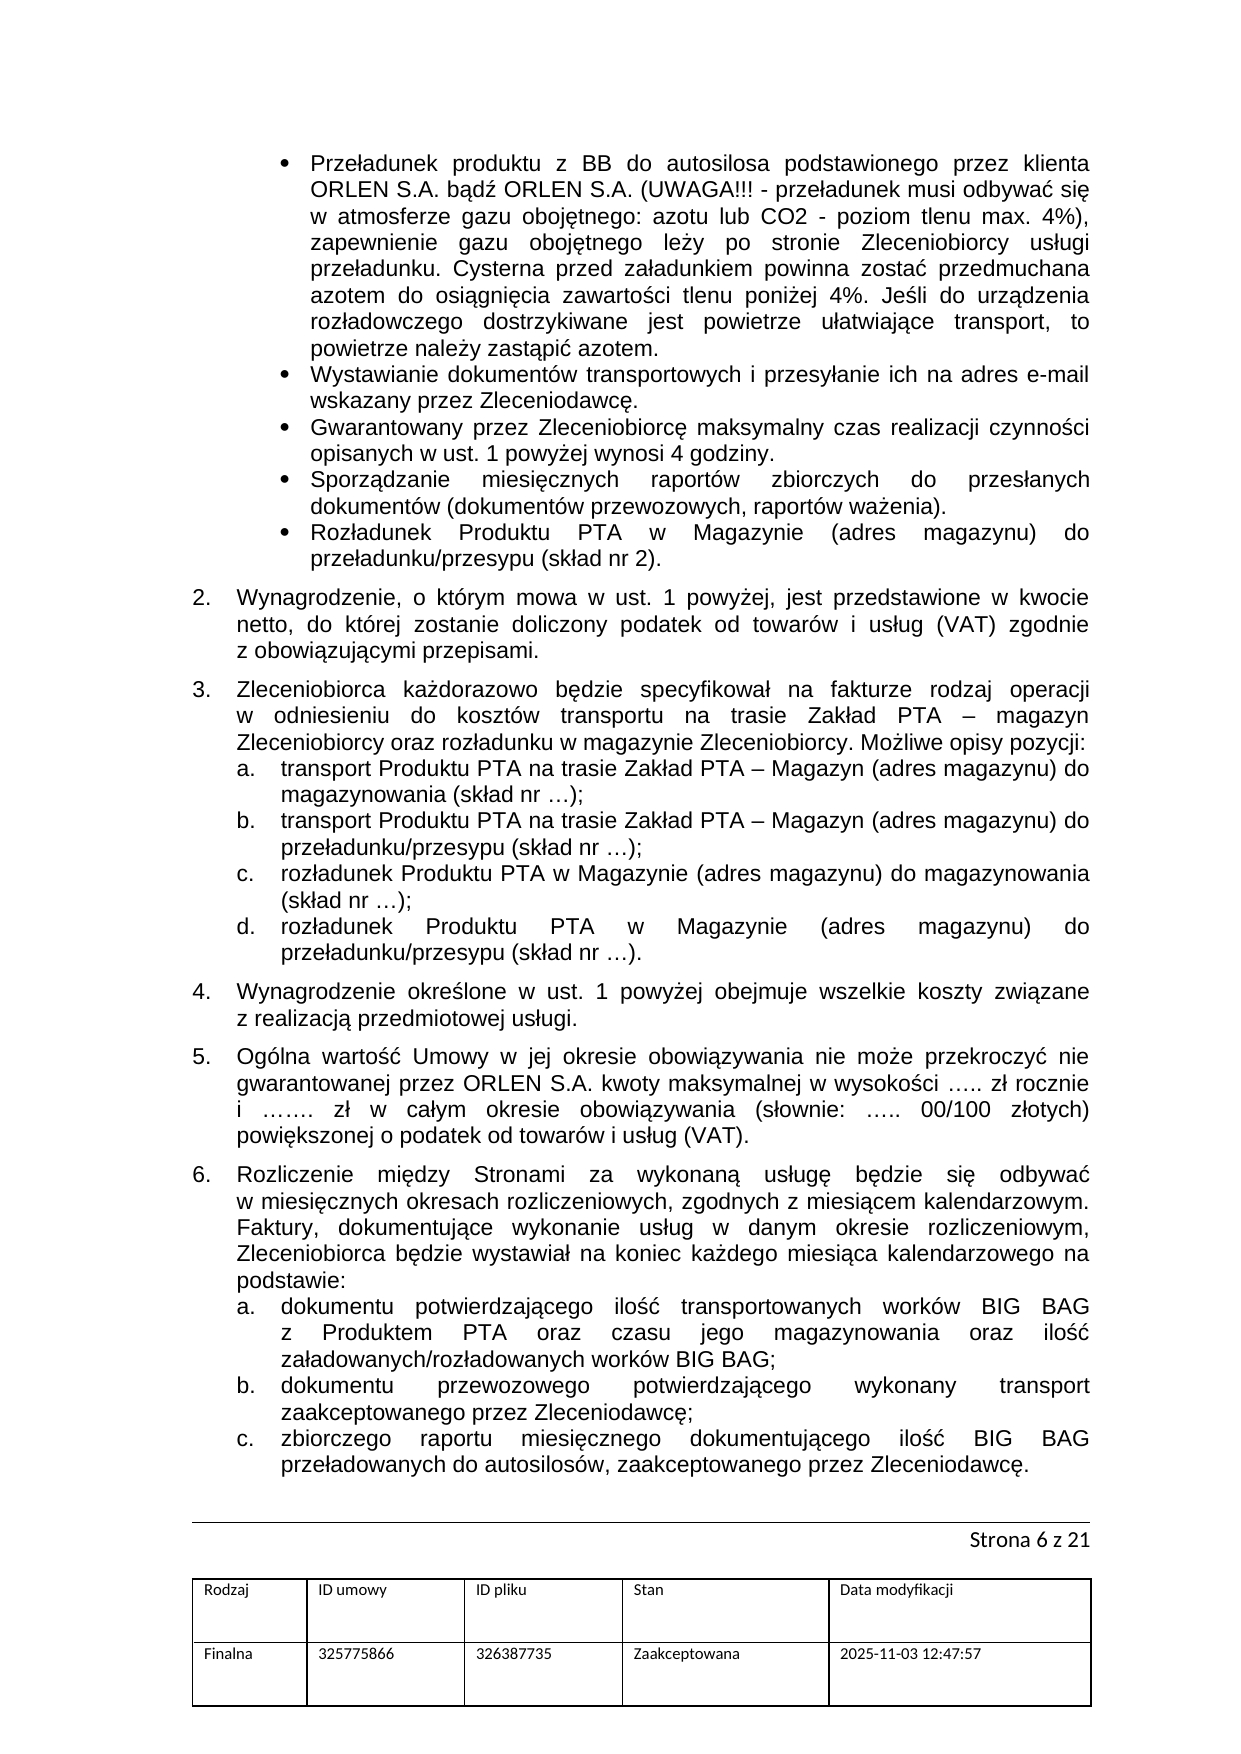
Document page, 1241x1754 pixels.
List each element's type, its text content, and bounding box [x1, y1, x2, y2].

list Wynagrodzenie określone w ust. 1 powyżej obejmuje wszelkie koszty związane z realizacją przedmiotowej usługi. [192, 978, 1090, 1031]
list rozładunek Produktu PTA w Magazynie (adres magazynu) do magazynowania (skład nr …); [236, 860, 1090, 913]
list Gwarantowany przez Zleceniobiorcę maksymalny czas realizacji czynności opisanych w ust. 1 powyżej wynosi 4 godziny. [281, 413, 1090, 466]
list Przeładunek produktu z BB do autosilosa podstawionego przez klienta ORLEN S.A. bądź ORLEN S.A. (UWAGA!!! - przeładunek musi odbywać się w atmosferze gazu obojętnego: azotu lub CO2 - poziom tlenu max. 4%), zapewnienie gazu obojętnego leży po stronie Zleceniobiorcy usługi przeładunku. Cysterna przed załadunkiem powinna zostać przedmuchana azotem do osiągnięcia zawartości tlenu poniżej 4%. Jeśli do urządzenia rozładowczego dostrzykiwane jest powietrze ułatwiające transport, to powietrze należy zastąpić azotem. [281, 150, 1090, 361]
list Wystawianie dokumentów transportowych i przesyłanie ich na adres e-mail wskazany przez Zleceniodawcę. [281, 361, 1090, 413]
list Rozliczenie między Stronami za wykonaną usługę będzie się odbywać w miesięcznych okresach rozliczeniowych, zgodnych z miesiącem kalendarzowym. Faktury, dokumentujące wykonanie usług w danym okresie rozliczeniowym, Zleceniobiorca będzie wystawiał na koniec każdego miesiąca kalendarzowego na podstawie: [192, 1161, 1090, 1293]
list Zleceniobiorca każdorazowo będzie specyfikował na fakturze rodzaj operacji w odniesieniu do kosztów transportu na trasie Zakład PTA – magazyn Zleceniobiorcy oraz rozładunku w magazynie Zleceniobiorcy. Możliwe opisy pozycji: [192, 676, 1090, 755]
list Sporządzanie miesięcznych raportów zbiorczych do przesłanych dokumentów (dokumentów przewozowych, raportów ważenia). [281, 466, 1090, 519]
list transport Produktu PTA na trasie Zakład PTA – Magazyn (adres magazynu) do przeładunku/przesypu (skład nr …); [236, 807, 1090, 860]
list zbiorczego raportu miesięcznego dokumentującego ilość BIG BAG przeładowanych do autosilosów, zaakceptowanego przez Zleceniodawcę. [236, 1425, 1090, 1477]
list rozładunek Produktu PTA w Magazynie (adres magazynu) do przeładunku/przesypu (skład nr …). [236, 913, 1090, 966]
list Wynagrodzenie, o którym mowa w ust. 1 powyżej, jest przedstawione w kwocie netto, do której zostanie doliczony podatek od towarów i usług (VAT) zgodnie z obowiązującymi przepisami. [192, 584, 1090, 663]
list dokumentu potwierdzającego ilość transportowanych worków BIG BAG z Produktem PTA oraz czasu jego magazynowania oraz ilość załadowanych/rozładowanych worków BIG BAG; [236, 1293, 1090, 1372]
list Rozładunek Produktu PTA w Magazynie (adres magazynu) do przeładunku/przesypu (skład nr 2). [281, 519, 1090, 572]
list Ogólna wartość Umowy w jej okresie obowiązywania nie może przekroczyć nie gwarantowanej przez ORLEN S.A. kwoty maksymalnej w wysokości ….. zł rocznie i ……. zł w całym okresie obowiązywania (słownie: ….. 00/100 złotych) powiększonej o podatek od towarów i usług (VAT). [192, 1043, 1090, 1149]
list transport Produktu PTA na trasie Zakład PTA – Magazyn (adres magazynu) do magazynowania (skład nr …); [236, 755, 1090, 807]
list dokumentu przewozowego potwierdzającego wykonany transport zaakceptowanego przez Zleceniodawcę; [236, 1372, 1090, 1425]
